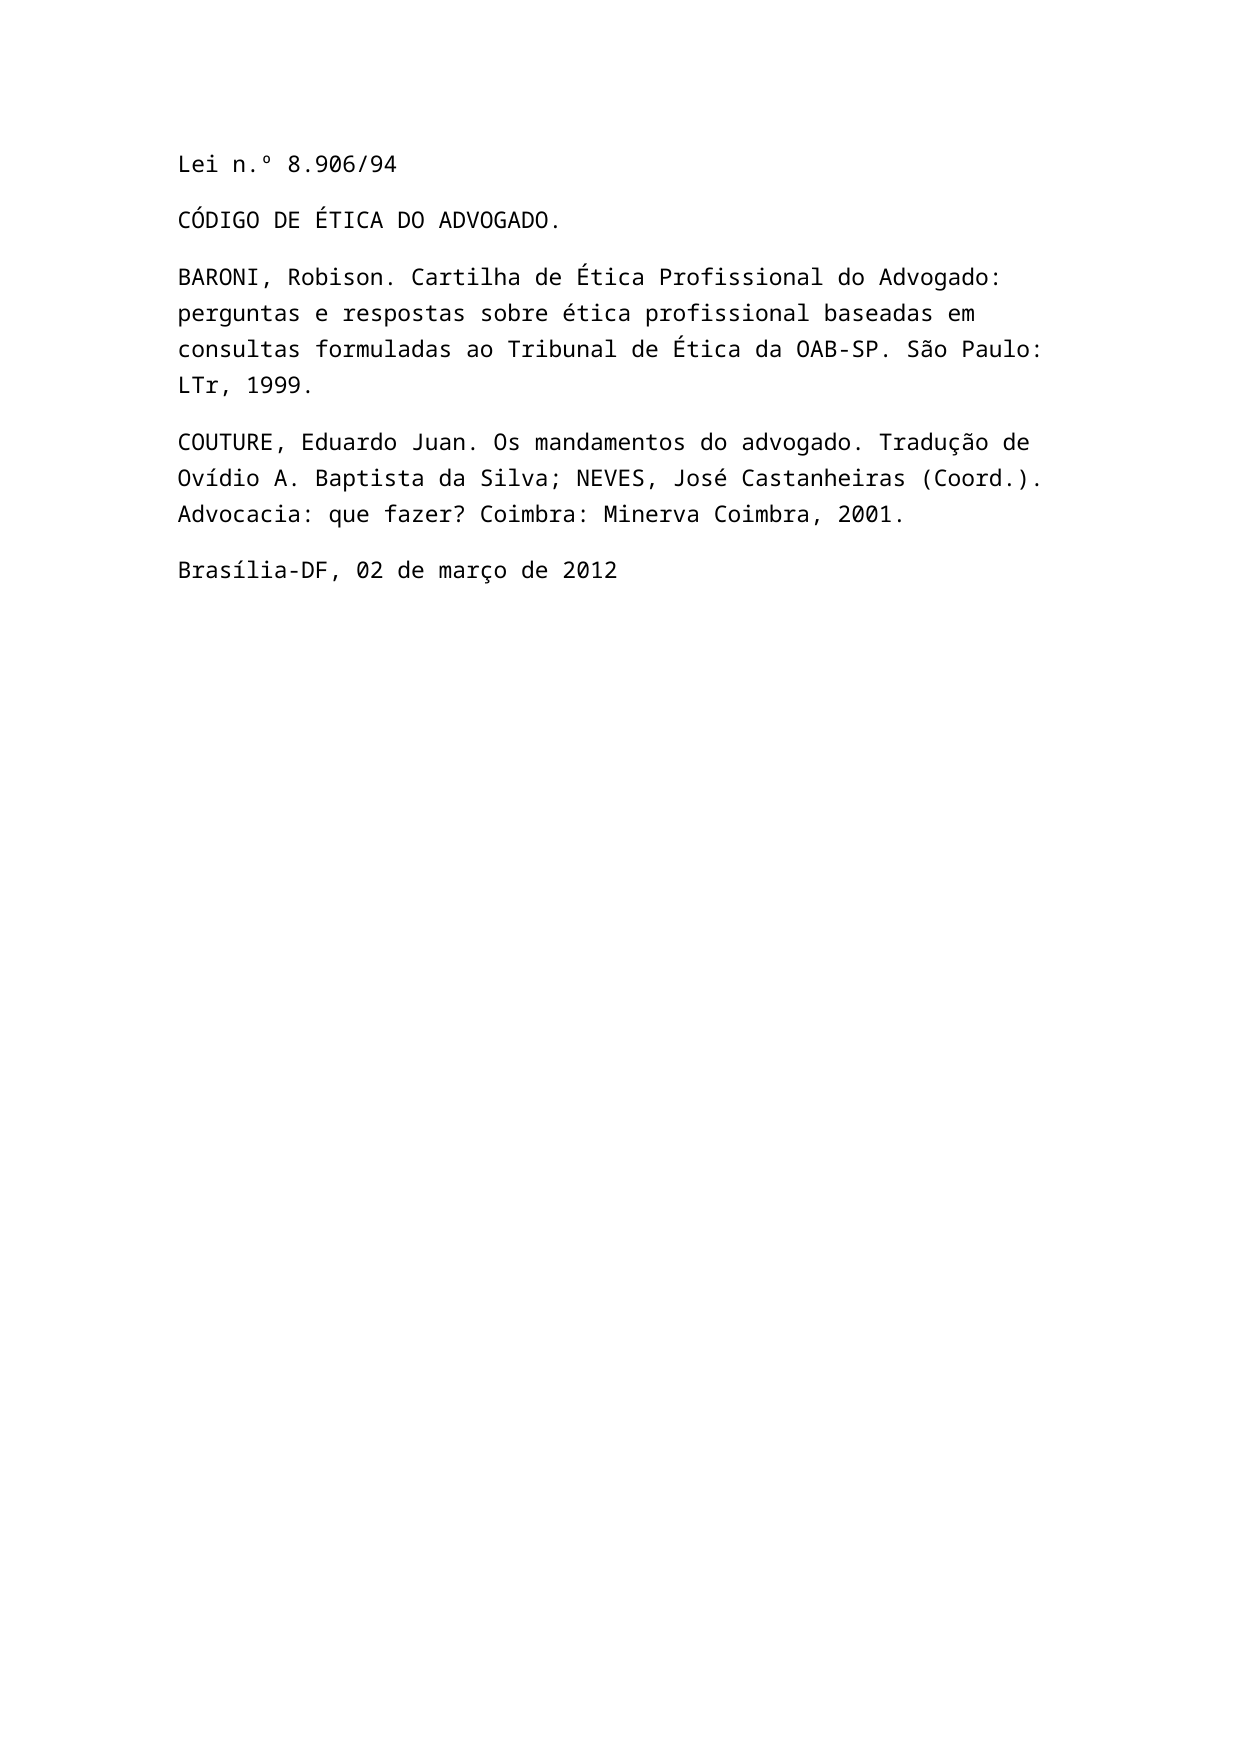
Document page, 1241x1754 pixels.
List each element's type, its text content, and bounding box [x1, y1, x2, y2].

text Brasília-DF, 02 de março de 2012 [177, 554, 1063, 586]
text COUTURE, Eduardo Juan. Os mandamentos do advogado. Tradução de Ovídio A. Baptista da Silva; NEVES, José Castanheiras (Coord.). Advocacia: que fazer? Coimbra: Minerva Coimbra, 2001. [177, 426, 1063, 529]
text Lei n.º 8.906/94 [177, 148, 1063, 179]
text BARONI, Robison. Cartilha de Ética Profissional do Advogado: perguntas e respostas sobre ética profissional baseadas em consultas formuladas ao Tribunal de Ética da OAB-SP. São Paulo: LTr, 1999. [177, 261, 1063, 400]
text CÓDIGO DE ÉTICA DO ADVOGADO. [177, 204, 1063, 236]
